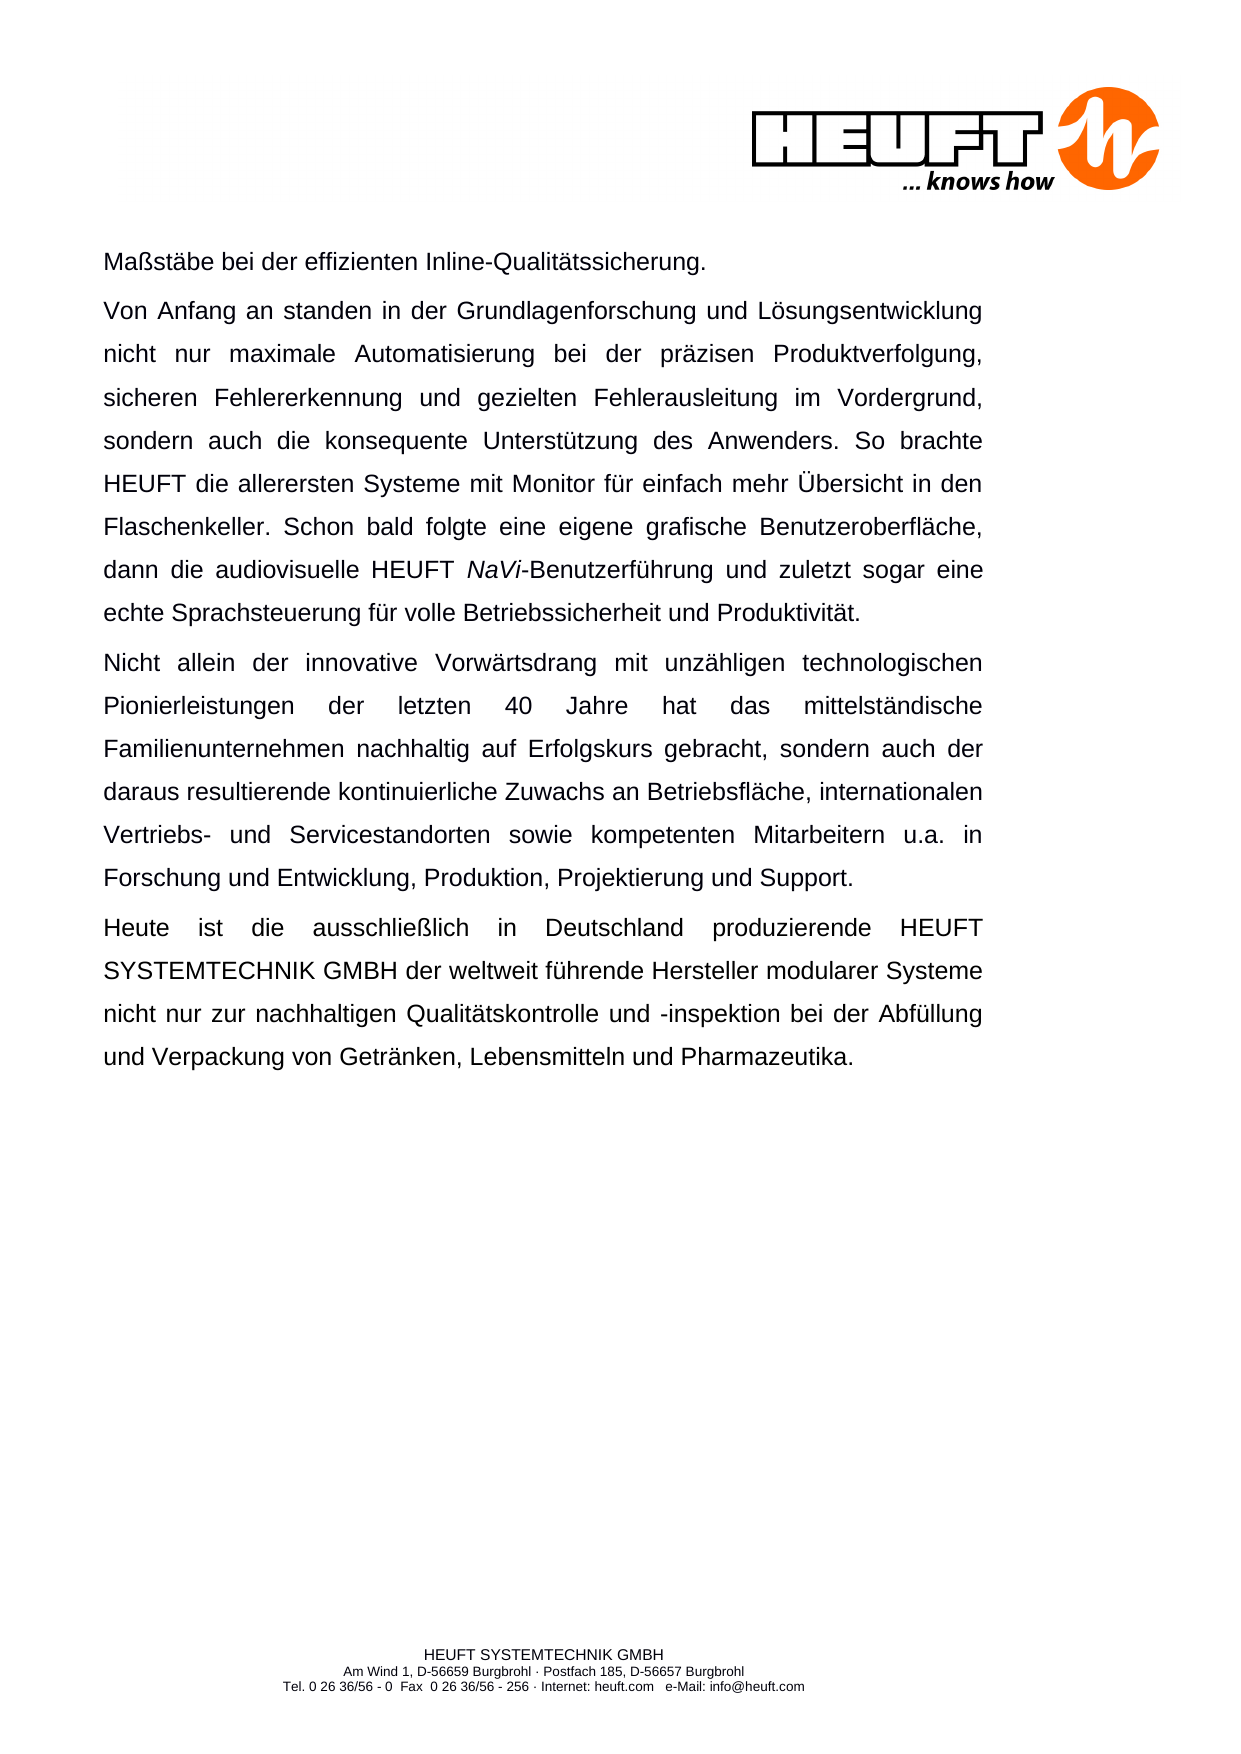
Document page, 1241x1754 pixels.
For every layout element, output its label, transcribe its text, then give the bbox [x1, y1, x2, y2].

text Nicht allein der innovative Vorwärtsdrang mit unzähligen technologischen Pionierleistungen der letzten 40 Jahre hat das mittelständische Familienunternehmen nachhaltig auf Erfolgskurs gebracht, sondern auch der daraus resultierende kontinuierliche Zuwachs an Betriebsfläche, internationalen Vertriebs- und Servicestandorten sowie kompetenten Mitarbeitern u.a. in Forschung und Entwicklung, Produktion, Projektierung und Support. [103, 648, 984, 892]
picture [118, 75, 1181, 202]
text Von Anfang an standen in der Grundlagenforschung und Lösungsentwicklung nicht nur maximale Automatisierung bei der präzisen Produktverfolgung, sicheren Fehlererkennung und gezielten Fehlerausleitung im Vordergrund, sondern auch die konsequente Unterstützung des Anwenders. So brachte HEUFT die allerersten Systeme mit Monitor für einfach mehr Übersicht in den Flaschenkeller. Schon bald folgte eine eigene grafische Benutzeroberfläche, dann die audiovisuelle HEUFT NaVi-Benutzerführung und zuletzt sogar eine echte Sprachsteuerung für volle Betriebssicherheit und Produktivität. [103, 296, 984, 627]
text Heute ist die ausschließlich in Deutschland produzierende HEUFT SYSTEMTECHNIK GMBH der weltweit führende Hersteller modularer Systeme nicht nur zur nachhaltigen Qualitätskontrolle und -inspektion bei der Abfüllung und Verpackung von Getränken, Lebensmitteln und Pharmazeutika. [103, 913, 984, 1071]
